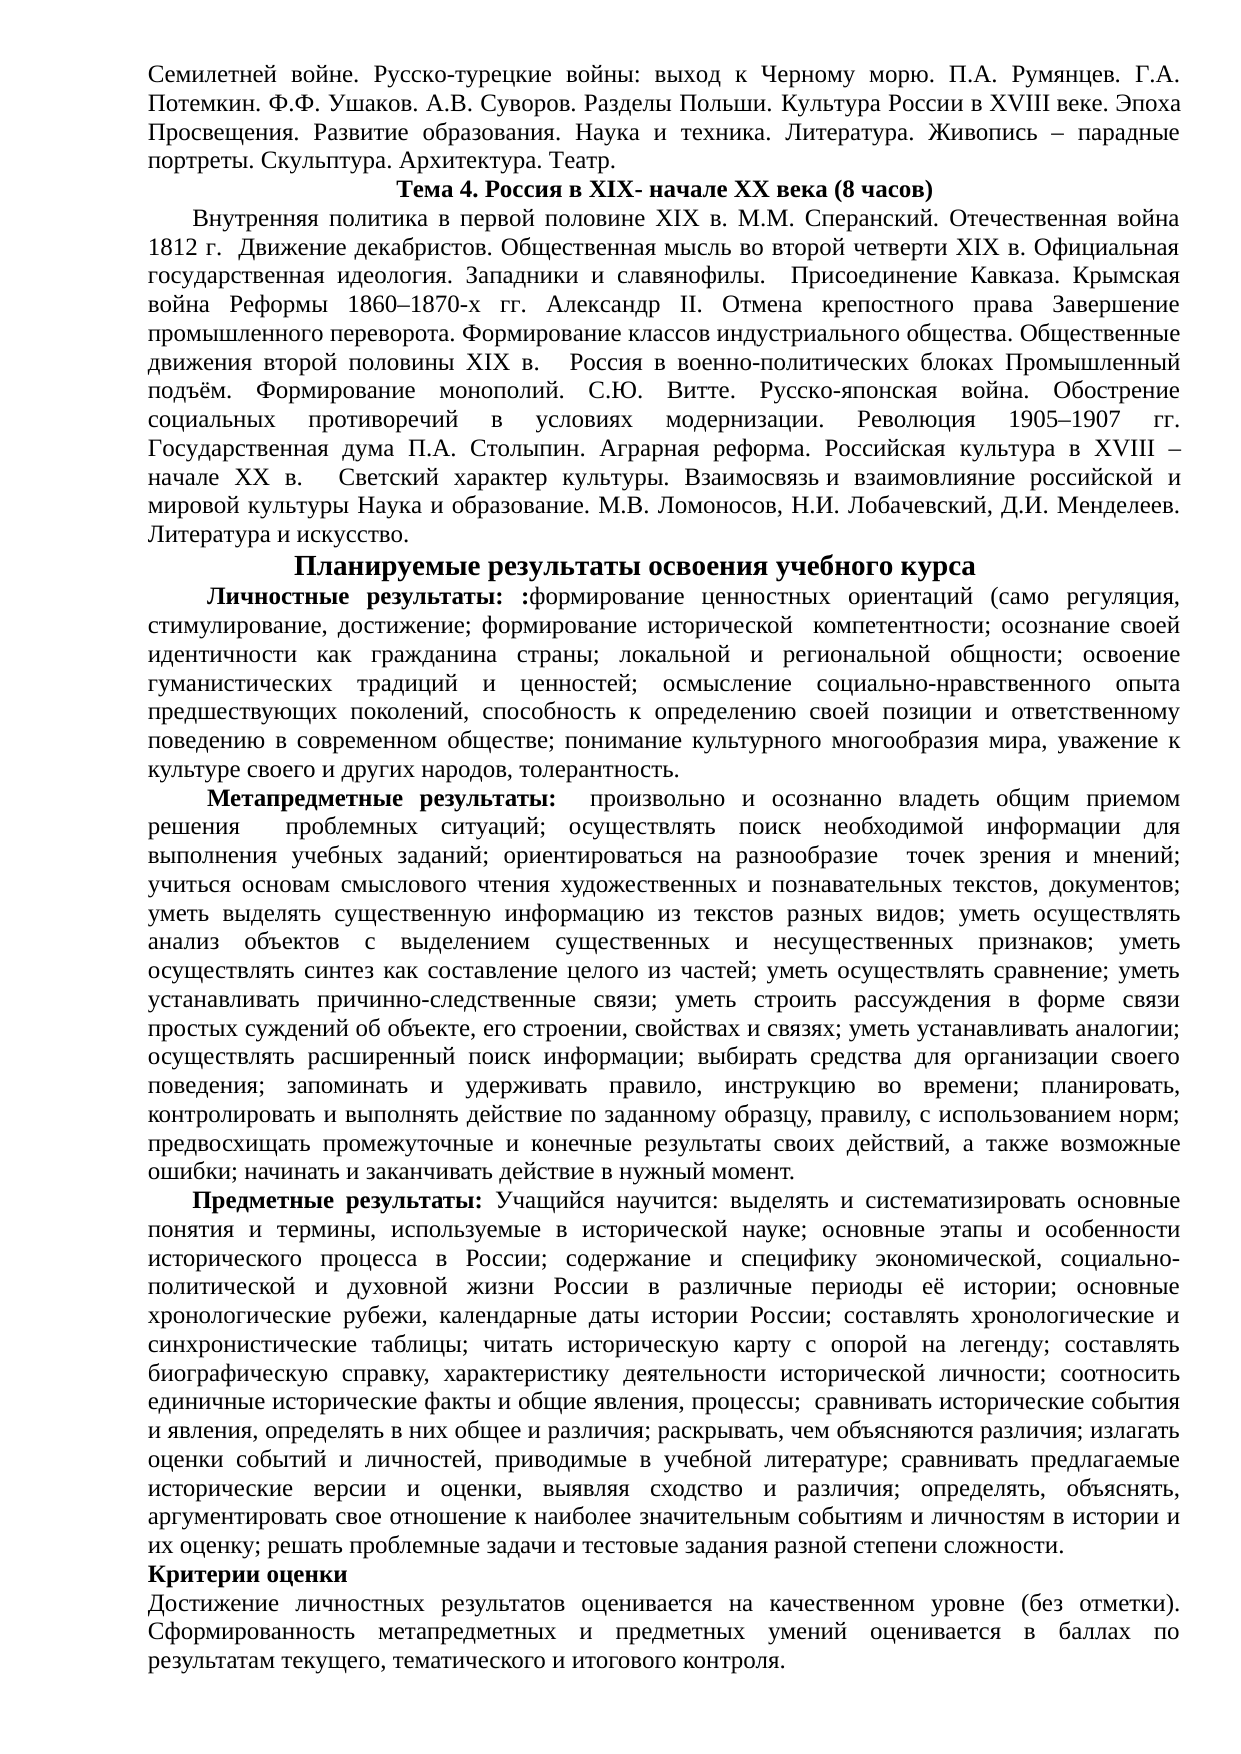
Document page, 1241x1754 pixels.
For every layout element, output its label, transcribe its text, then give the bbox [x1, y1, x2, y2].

list Планируемые результаты освоения учебного курса [89, 548, 1181, 581]
text Достижение личностных результатов оценивается на качественном уровне (без отметки). Сформированность метапредметных и предметных умений оценивается в баллах по результатам текущего, тематического и итогового контроля. [148, 1588, 1181, 1674]
text Тема 4. Россия в XIX- начале XX века (8 часов) [148, 174, 1181, 203]
text Критерии оценки [148, 1559, 1181, 1588]
text Предметные результаты: Учащийся научится: выделять и систематизировать основные понятия и термины, используемые в исторической науке; основные этапы и особенности исторического процесса в России; содержание и специфику экономической, социально-политической и духовной жизни России в различные периоды её истории; основные хронологические рубежи, календарные даты истории России; составлять хронологические и синхронистические таблицы; читать историческую карту с опорой на легенду; составлять биографическую справку, характеристику деятельности исторической личности; соотносить единичные исторические факты и общие явления, процессы; сравнивать исторические события и явления, определять в них общее и различия; раскрывать, чем объясняются различия; излагать оценки событий и личностей, приводимые в учебной литературе; сравнивать предлагаемые исторические версии и оценки, выявляя сходство и различия; определять, объяснять, аргументировать свое отношение к наиболее значительным событиям и личностям в истории и их оценку; решать проблемные задачи и тестовые задания разной степени сложности. [148, 1185, 1181, 1559]
text Метапредметные результаты: произвольно и осознанно владеть общим приемом решения проблемных ситуаций; осуществлять поиск необходимой информации для выполнения учебных заданий; ориентироваться на разнообразие точек зрения и мнений; учиться основам смыслового чтения художественных и познавательных текстов, документов; уметь выделять существенную информацию из текстов разных видов; уметь осуществлять анализ объектов с выделением существенных и несущественных признаков; уметь осуществлять синтез как составление целого из частей; уметь осуществлять сравнение; уметь устанавливать причинно-следственные связи; уметь строить рассуждения в форме связи простых суждений об объекте, его строении, свойствах и связях; уметь устанавливать аналогии; осуществлять расширенный поиск информации; выбирать средства для организации своего поведения; запоминать и удерживать правило, инструкцию во времени; планировать, контролировать и выполнять действие по заданному образцу, правилу, с использованием норм; предвосхищать промежуточные и конечные результаты своих действий, а также возможные ошибки; начинать и заканчивать действие в нужный момент. [148, 783, 1181, 1185]
text Личностные результаты: :формирование ценностных ориентаций (само регуляция, стимулирование, достижение; формирование исторической компетентности; осознание своей идентичности как гражданина страны; локальной и региональной общности; освоение гуманистических традиций и ценностей; осмысление социально-нравственного опыта предшествующих поколений, способность к определению своей позиции и ответственному поведению в современном обществе; понимание культурного многообразия мира, уважение к культуре своего и других народов, толерантность. [148, 581, 1181, 783]
text Внутренняя политика в первой половине XIX в. М.М. Сперанский. Отечественная война 1812 г. Движение декабристов. Общественная мысль во второй четверти XIX в. Официальная государственная идеология. Западники и славянофилы. Присоединение Кавказа. Крымская война Реформы 1860–1870-х гг. Александр II. Отмена крепостного права Завершение промышленного переворота. Формирование классов индустриального общества. Общественные движения второй половины XIX в. Россия в военно-политических блоках Промышленный подъём. Формирование монополий. С.Ю. Витте. Русско-японская война. Обострение социальных противоречий в условиях модернизации. Революция 1905–1907 гг. Государственная дума П.А. Столыпин. Аграрная реформа. Российская культура в XVIII – начале ХХ в. Светский характер культуры. Взаимосвязь и взаимовлияние российской и мировой культуры Наука и образование. М.В. Ломоносов, Н.И. Лобачевский, Д.И. Менделеев. Литература и искусство. [148, 203, 1181, 548]
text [148, 59, 1181, 174]
